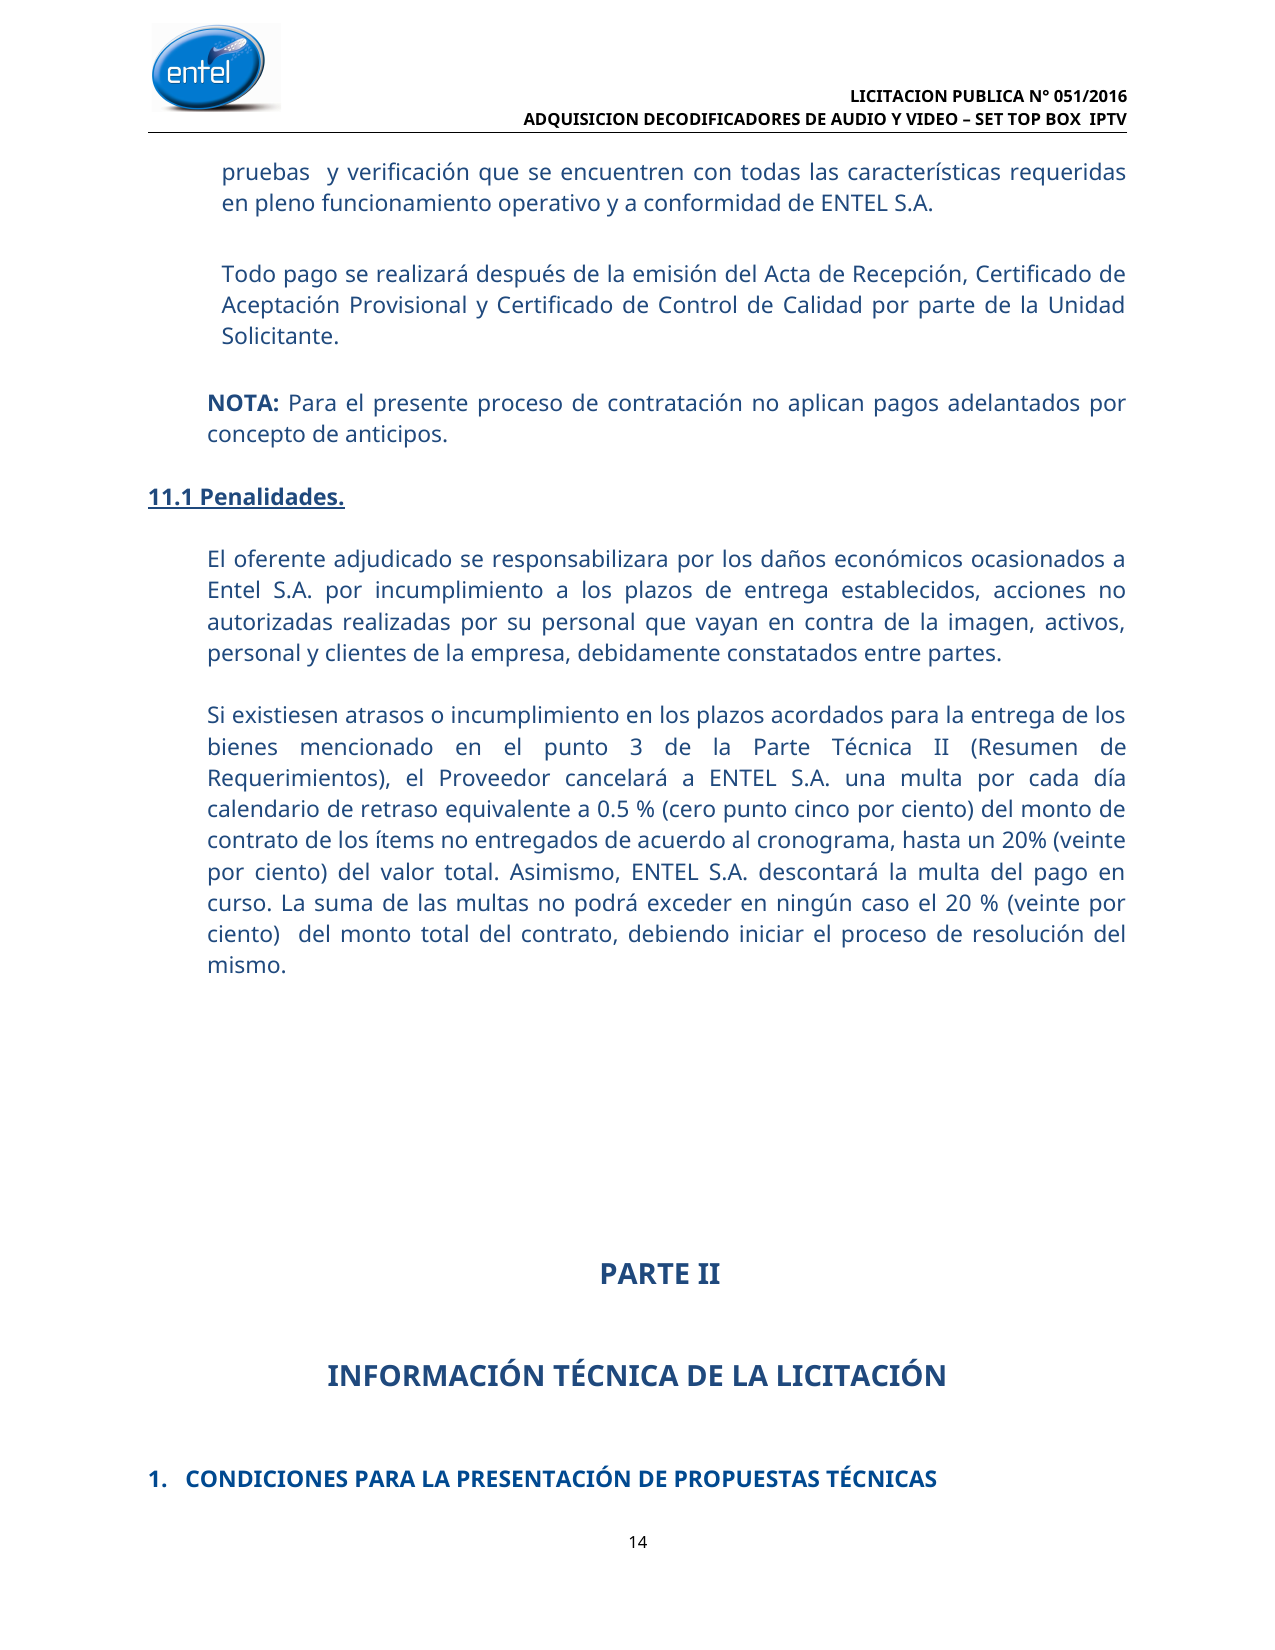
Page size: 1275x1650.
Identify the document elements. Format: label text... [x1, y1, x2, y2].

list CONDICIONES PARA LA PRESENTACIÓN DE PROPUESTAS TÉCNICAS [148, 1463, 1127, 1494]
text El oferente adjudicado se responsabilizara por los daños económicos ocasionados a Entel S.A. por incumplimiento a los plazos de entrega establecidos, acciones no autorizadas realizadas por su personal que vayan en contra de la imagen, activos, personal y clientes de la empresa, debidamente constatados entre partes. [207, 543, 1127, 668]
text INFORMACIÓN TÉCNICA DE LA LICITACIÓN [148, 1355, 1127, 1395]
text 11.1 Penalidades. [148, 481, 1127, 512]
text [221, 156, 1127, 218]
text PARTE II [192, 1253, 1127, 1293]
text Si existiesen atrasos o incumplimiento en los plazos acordados para la entrega de los bienes mencionado en el punto 3 de la Parte Técnica II (Resumen de Requerimientos), el Proveedor cancelará a ENTEL S.A. una multa por cada día calendario de retraso equivalente a 0.5 % (cero punto cinco por ciento) del monto de contrato de los ítems no entregados de acuerdo al cronograma, hasta un 20% (veinte por ciento) del valor total. Asimismo, ENTEL S.A. descontará la multa del pago en curso. La suma de las multas no podrá exceder en ningún caso el 20 % (veinte por ciento) del monto total del contrato, debiendo iniciar el proceso de resolución del mismo. [207, 699, 1127, 981]
text Todo pago se realizará después de la emisión del Acta de Recepción, Certificado de Aceptación Provisional y Certificado de Control de Calidad por parte de la Unidad Solicitante. [221, 258, 1127, 352]
picture [151, 23, 282, 112]
text NOTA: Para el presente proceso de contratación no aplican pagos adelantados por concepto de anticipos. [207, 387, 1127, 449]
